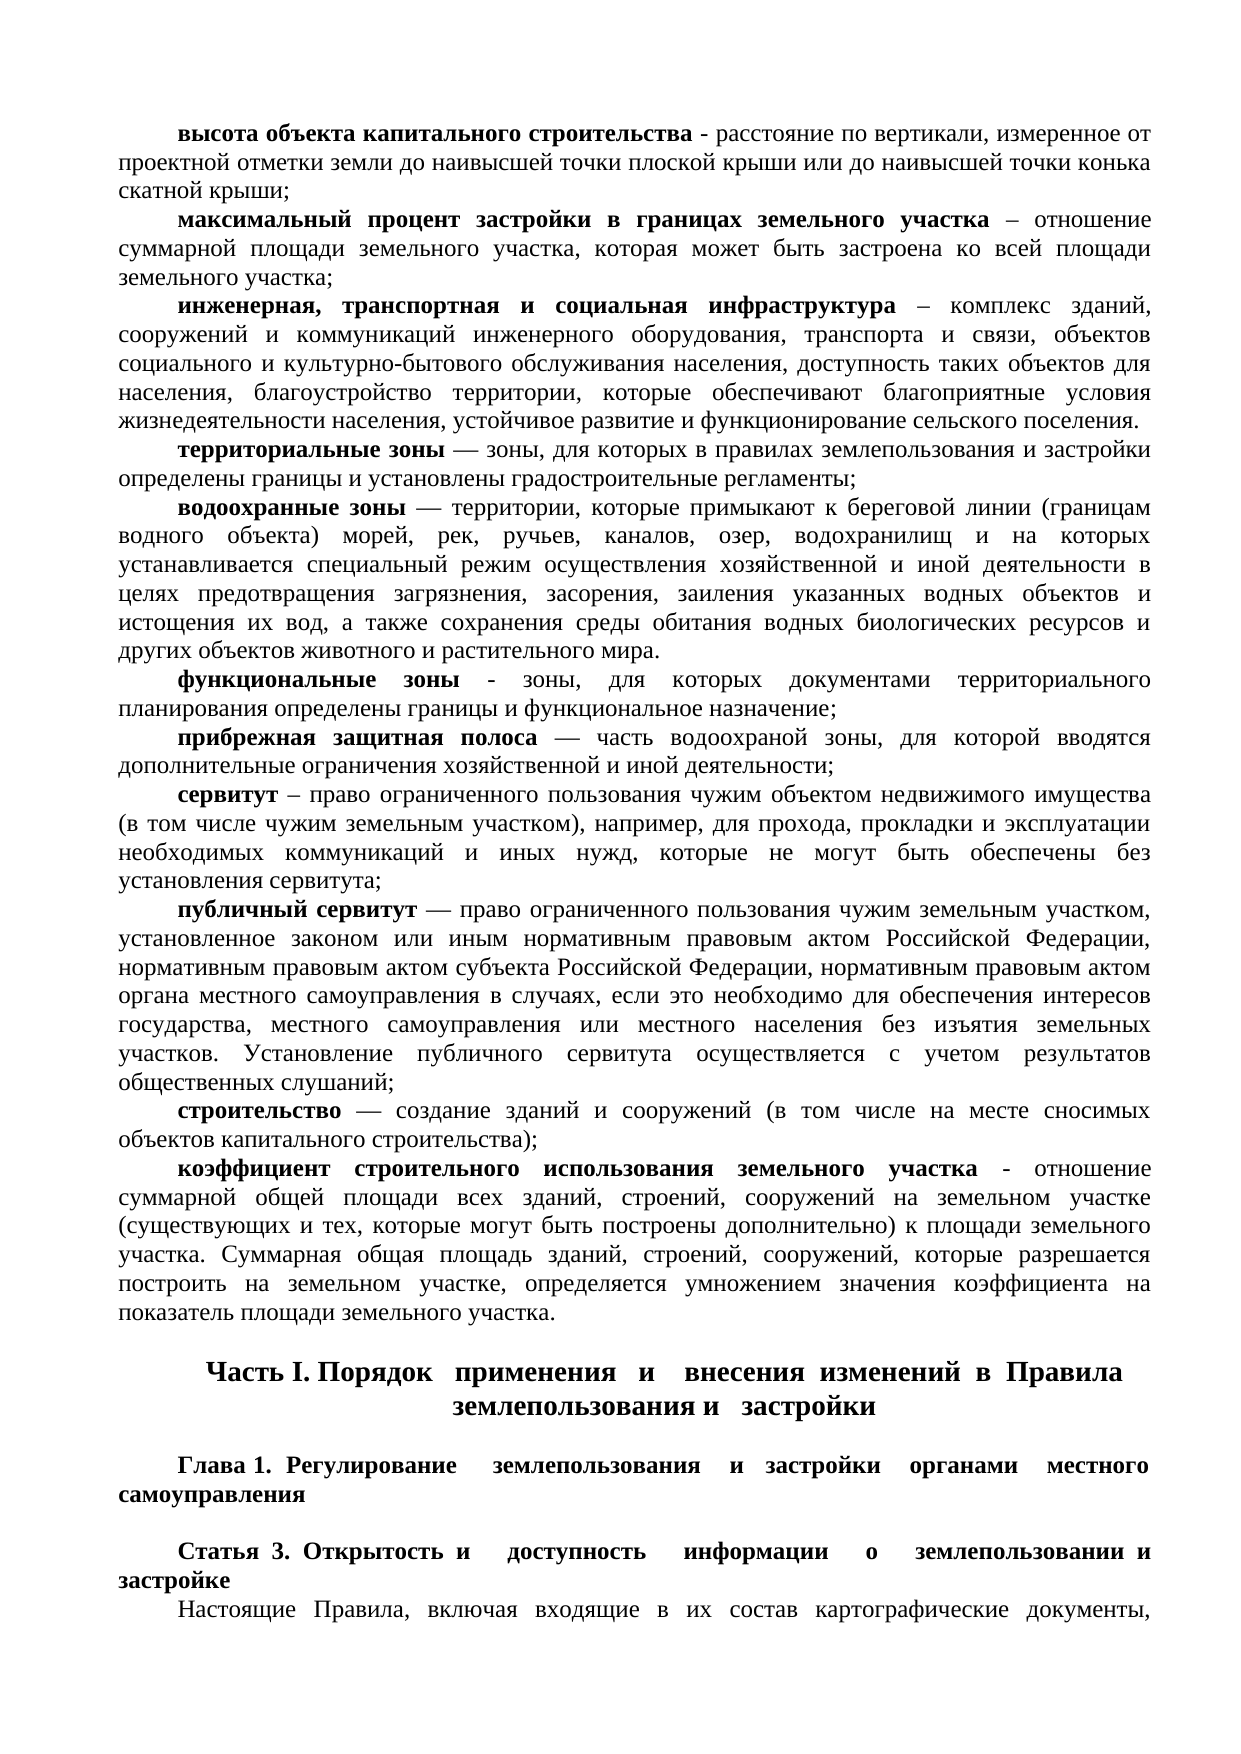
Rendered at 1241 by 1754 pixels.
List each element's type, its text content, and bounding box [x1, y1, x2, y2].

text Глава 1. Регулирование землепользования и застройки органами местного самоуправления [118, 1450, 1152, 1508]
text высота объекта капитального строительства - расстояние по вертикали, измеренное от проектной отметки земли до наивысшей точки плоской крыши или до наивысшей точки конька скатной крыши; [118, 118, 1152, 204]
text Статья 3. Открытость и доступность информации о землепользовании и застройке [118, 1536, 1152, 1594]
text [118, 1594, 1152, 1623]
text сервитут – право ограниченного пользования чужим объектом недвижимого имущества (в том числе чужим земельным участком), например, для прохода, прокладки и эксплуатации необходимых коммуникаций и иных нужд, которые не могут быть обеспечены без установления сервитута; [118, 779, 1152, 894]
text строительство — создание зданий и сооружений (в том числе на месте сносимых объектов капитального строительства); [118, 1096, 1152, 1153]
text публичный сервитут — право ограниченного пользования чужим земельным участком, установленное законом или иным нормативным правовым актом Российской Федерации, нормативным правовым актом субъекта Российской Федерации, нормативным правовым актом органа местного самоуправления в случаях, если это необходимо для обеспечения интересов государства, местного самоуправления или местного населения без изъятия земельных участков. Установление публичного сервитута осуществляется с учетом результатов общественных слушаний; [118, 894, 1152, 1096]
text Часть I. Порядок применения и внесения изменений в Правила землепользования и застройки [177, 1354, 1152, 1421]
text водоохранные зоны — территории, которые примыкают к береговой линии (границам водного объекта) морей, рек, ручьев, каналов, озер, водохранилищ и на которых устанавливается специальный режим осуществления хозяйственной и иной деятельности в целях предотвращения загрязнения, засорения, заиления указанных водных объектов и истощения их вод, а также сохранения среды обитания водных биологических ресурсов и других объектов животного и растительного мира. [118, 492, 1152, 664]
text территориальные зоны — зоны, для которых в правилах землепользования и застройки определены границы и установлены градостроительные регламенты; [118, 434, 1152, 492]
text прибрежная защитная полоса — часть водоохраной зоны, для которой вводятся дополнительные ограничения хозяйственной и иной деятельности; [118, 722, 1152, 779]
text максимальный процент застройки в границах земельного участка – отношение суммарной площади земельного участка, которая может быть застроена ко всей площади земельного участка; [118, 204, 1152, 291]
text функциональные зоны - зоны, для которых документами территориального планирования определены границы и функциональное назначение; [118, 664, 1152, 722]
text коэффициент строительного использования земельного участка - отношение суммарной общей площади всех зданий, строений, сооружений на земельном участке (существующих и тех, которые могут быть построены дополнительно) к площади земельного участка. Суммарная общая площадь зданий, строений, сооружений, которые разрешается построить на земельном участке, определяется умножением значения коэффициента на показатель площади земельного участка. [118, 1153, 1152, 1326]
text инженерная, транспортная и социальная инфраструктура – комплекс зданий, сооружений и коммуникаций инженерного оборудования, транспорта и связи, объектов социального и культурно-бытового обслуживания населения, доступность таких объектов для населения, благоустройство территории, которые обеспечивают благоприятные условия жизнедеятельности населения, устойчивое развитие и функционирование сельского поселения. [118, 291, 1152, 434]
